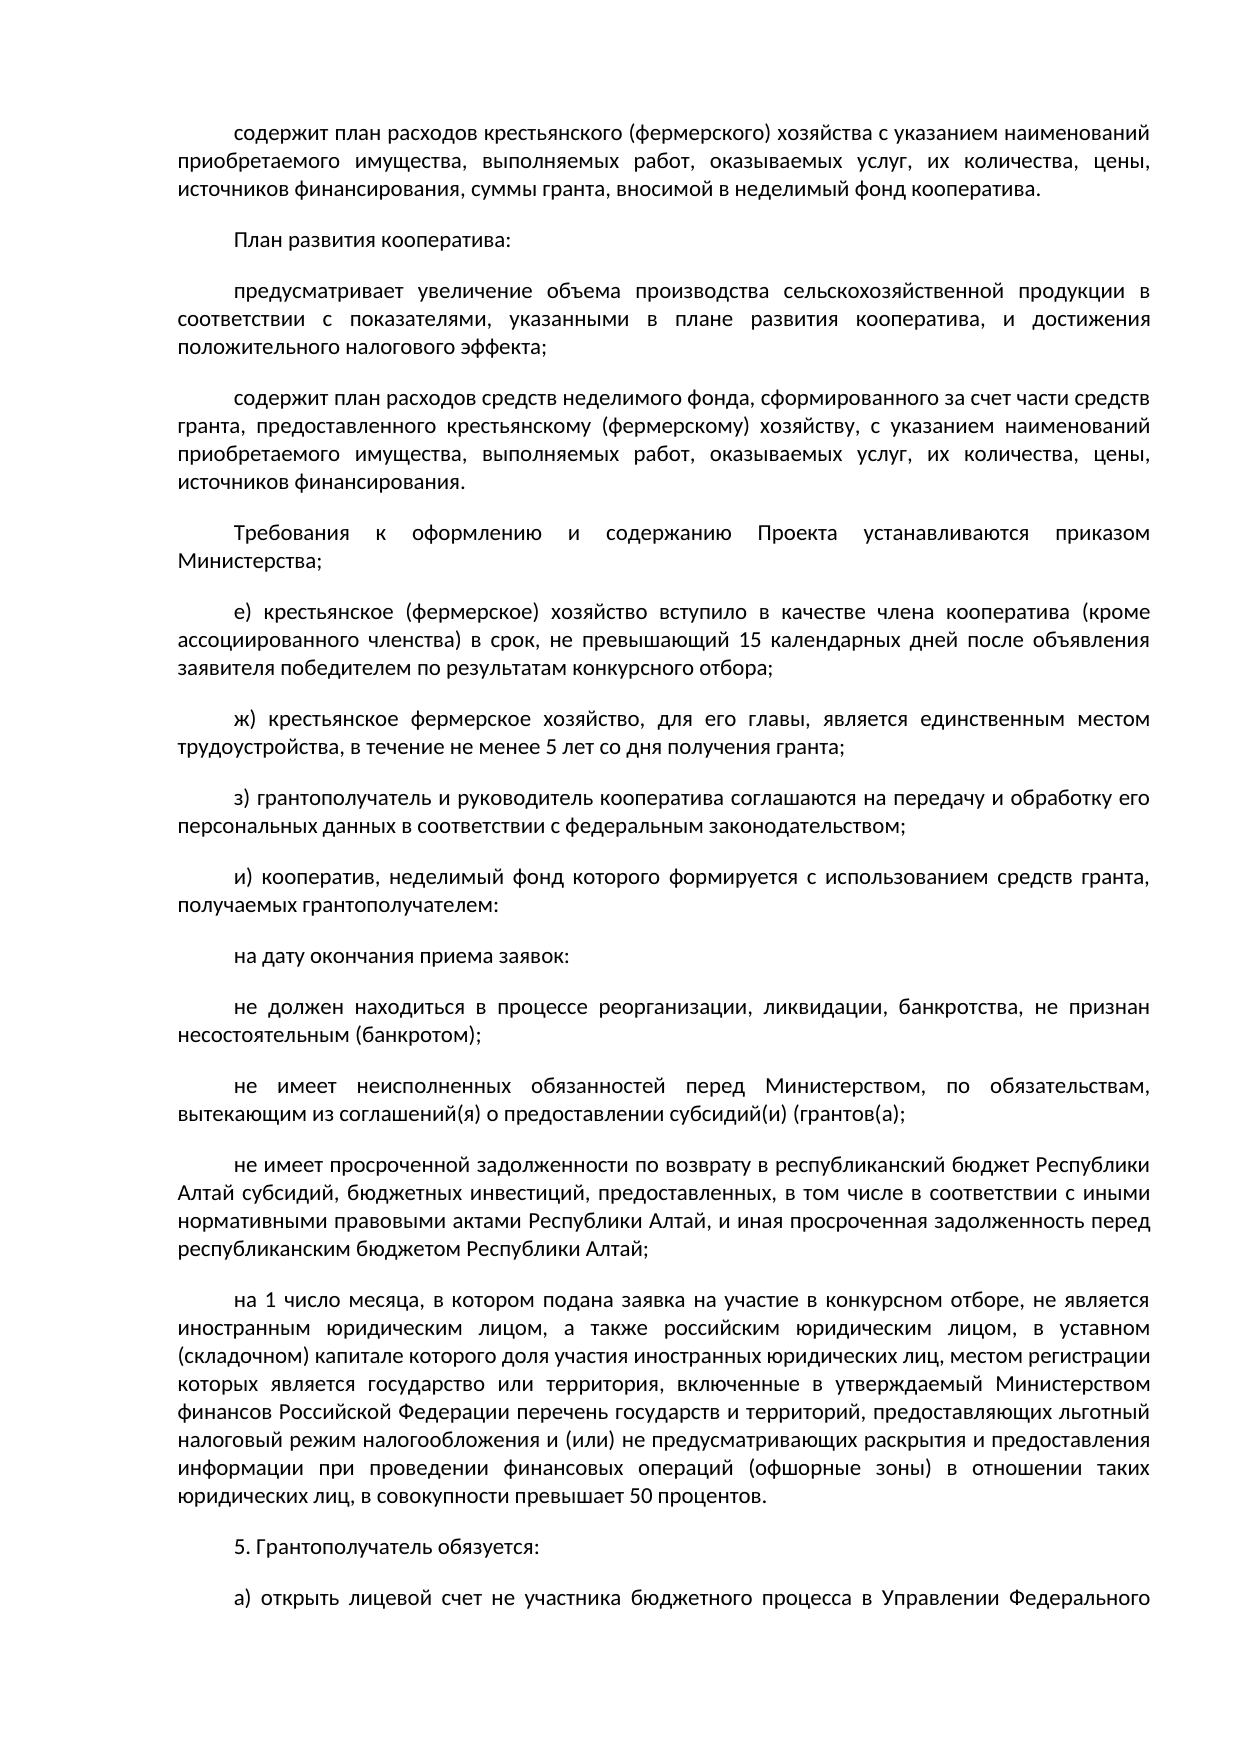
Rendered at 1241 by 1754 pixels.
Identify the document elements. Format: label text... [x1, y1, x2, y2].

text содержит план расходов крестьянского (фермерского) хозяйства с указанием наименований приобретаемого имущества, выполняемых работ, оказываемых услуг, их количества, цены, источников финансирования, суммы гранта, вносимой в неделимый фонд кооператива. [177, 118, 1152, 202]
text содержит план расходов средств неделимого фонда, сформированного за счет части средств гранта, предоставленного крестьянскому (фермерскому) хозяйству, с указанием наименований приобретаемого имущества, выполняемых работ, оказываемых услуг, их количества, цены, источников финансирования. [177, 383, 1152, 495]
text 5. Грантополучатель обязуется: [177, 1532, 1152, 1560]
text не должен находиться в процессе реорганизации, ликвидации, банкротства, не признан несостоятельным (банкротом); [177, 992, 1152, 1048]
text з) грантополучатель и руководитель кооператива соглашаются на передачу и обработку его персональных данных в соответствии с федеральным законодательством; [177, 783, 1152, 839]
text План развития кооператива: [177, 225, 1152, 253]
text не имеет неисполненных обязанностей перед Министерством, по обязательствам, вытекающим из соглашений(я) о предоставлении субсидий(и) (грантов(а); [177, 1071, 1152, 1127]
text на 1 число месяца, в котором подана заявка на участие в конкурсном отборе, не является иностранным юридическим лицом, а также российским юридическим лицом, в уставном (складочном) капитале которого доля участия иностранных юридических лиц, местом регистрации которых является государство или территория, включенные в утверждаемый Министерством финансов Российской Федерации перечень государств и территорий, предоставляющих льготный налоговый режим налогообложения и (или) не предусматривающих раскрытия и предоставления информации при проведении финансовых операций (офшорные зоны) в отношении таких юридических лиц, в совокупности превышает 50 процентов. [177, 1285, 1152, 1509]
text не имеет просроченной задолженности по возврату в республиканский бюджет Республики Алтай субсидий, бюджетных инвестиций, предоставленных, в том числе в соответствии с иными нормативными правовыми актами Республики Алтай, и иная просроченная задолженность перед республиканским бюджетом Республики Алтай; [177, 1150, 1152, 1262]
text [177, 1583, 1152, 1611]
text и) кооператив, неделимый фонд которого формируется с использованием средств гранта, получаемых грантополучателем: [177, 862, 1152, 918]
text на дату окончания приема заявок: [177, 941, 1152, 969]
text е) крестьянское (фермерское) хозяйство вступило в качестве члена кооператива (кроме ассоциированного членства) в срок, не превышающий 15 календарных дней после объявления заявителя победителем по результатам конкурсного отбора; [177, 597, 1152, 681]
text ж) крестьянское фермерское хозяйство, для его главы, является единственным местом трудоустройства, в течение не менее 5 лет со дня получения гранта; [177, 704, 1152, 760]
text Требования к оформлению и содержанию Проекта устанавливаются приказом Министерства; [177, 518, 1152, 574]
text предусматривает увеличение объема производства сельскохозяйственной продукции в соответствии с показателями, указанными в плане развития кооператива, и достижения положительного налогового эффекта; [177, 276, 1152, 360]
